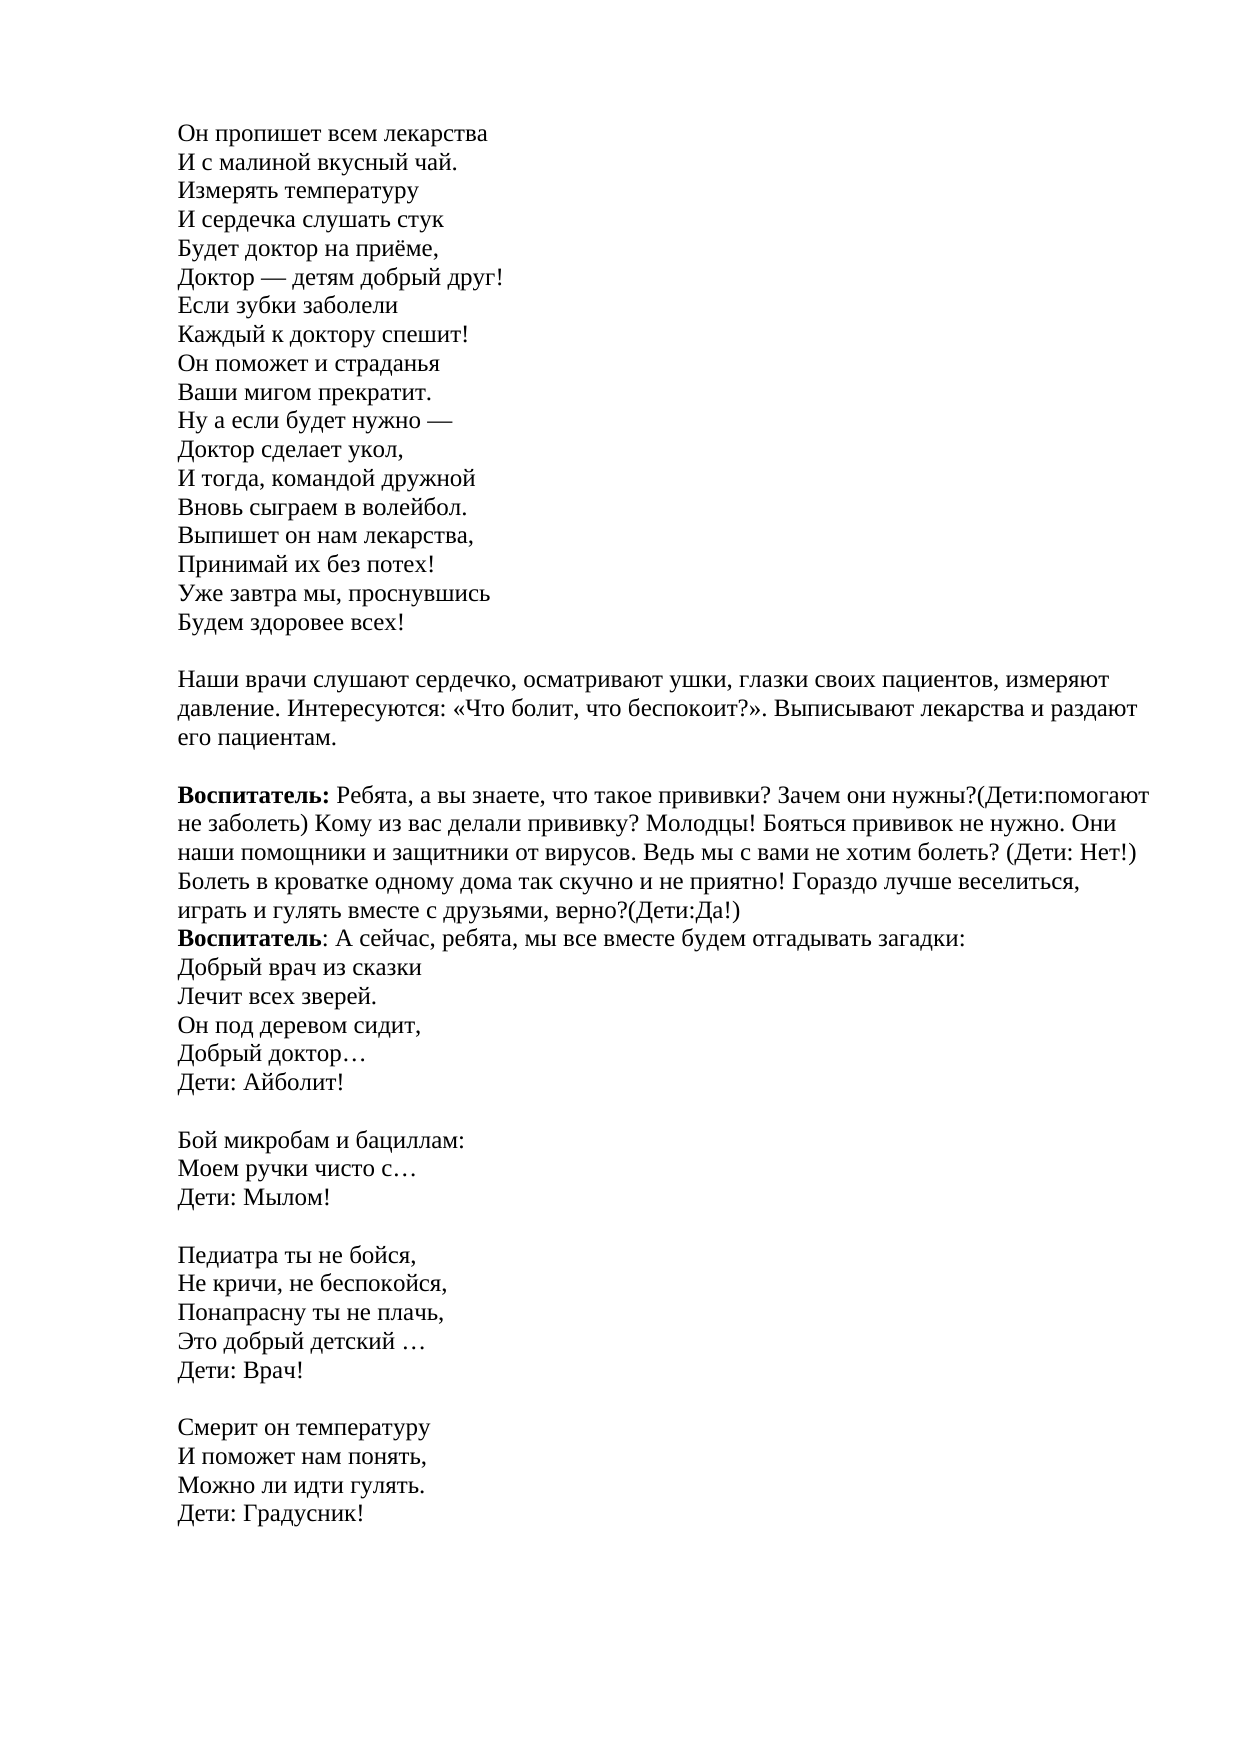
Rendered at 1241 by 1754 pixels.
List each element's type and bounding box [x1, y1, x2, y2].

text [177, 118, 1152, 751]
text [177, 780, 1152, 1585]
